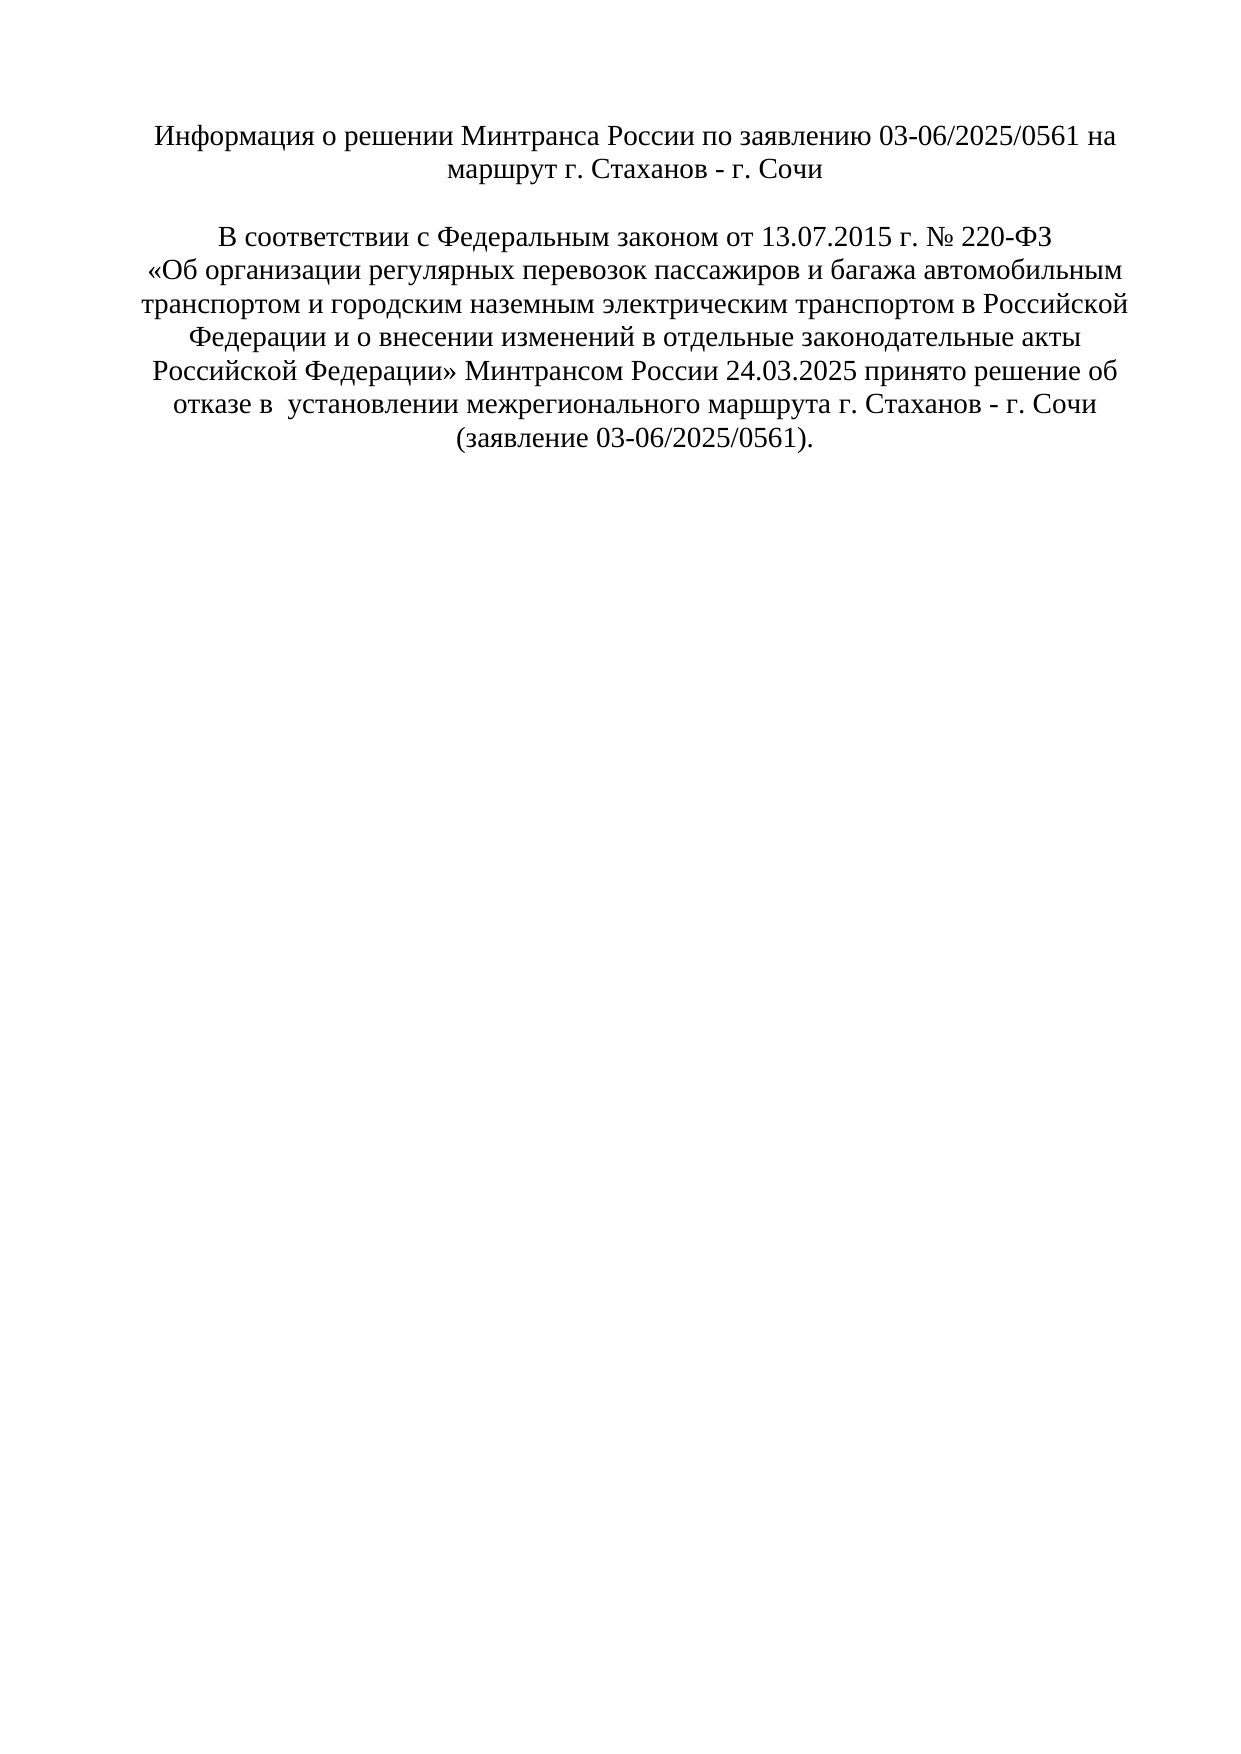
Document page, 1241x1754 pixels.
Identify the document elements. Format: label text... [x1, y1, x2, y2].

text В соответствии с Федеральным законом от 13.07.2015 г. № 220-ФЗ «Об организации регулярных перевозок пассажиров и багажа автомобильным транспортом и городским наземным электрическим транспортом в Российской Федерации и о внесении изменений в отдельные законодательные акты Российской Федерации» Минтрансом России 24.03.2025 принято решение об отказе в установлении межрегионального маршрута г. Стаханов - г. Сочи (заявление 03-06/2025/0561). [118, 219, 1152, 453]
text Информация о решении Минтранса России по заявлению 03-06/2025/0561 на маршрут г. Стаханов - г. Сочи [118, 118, 1152, 185]
